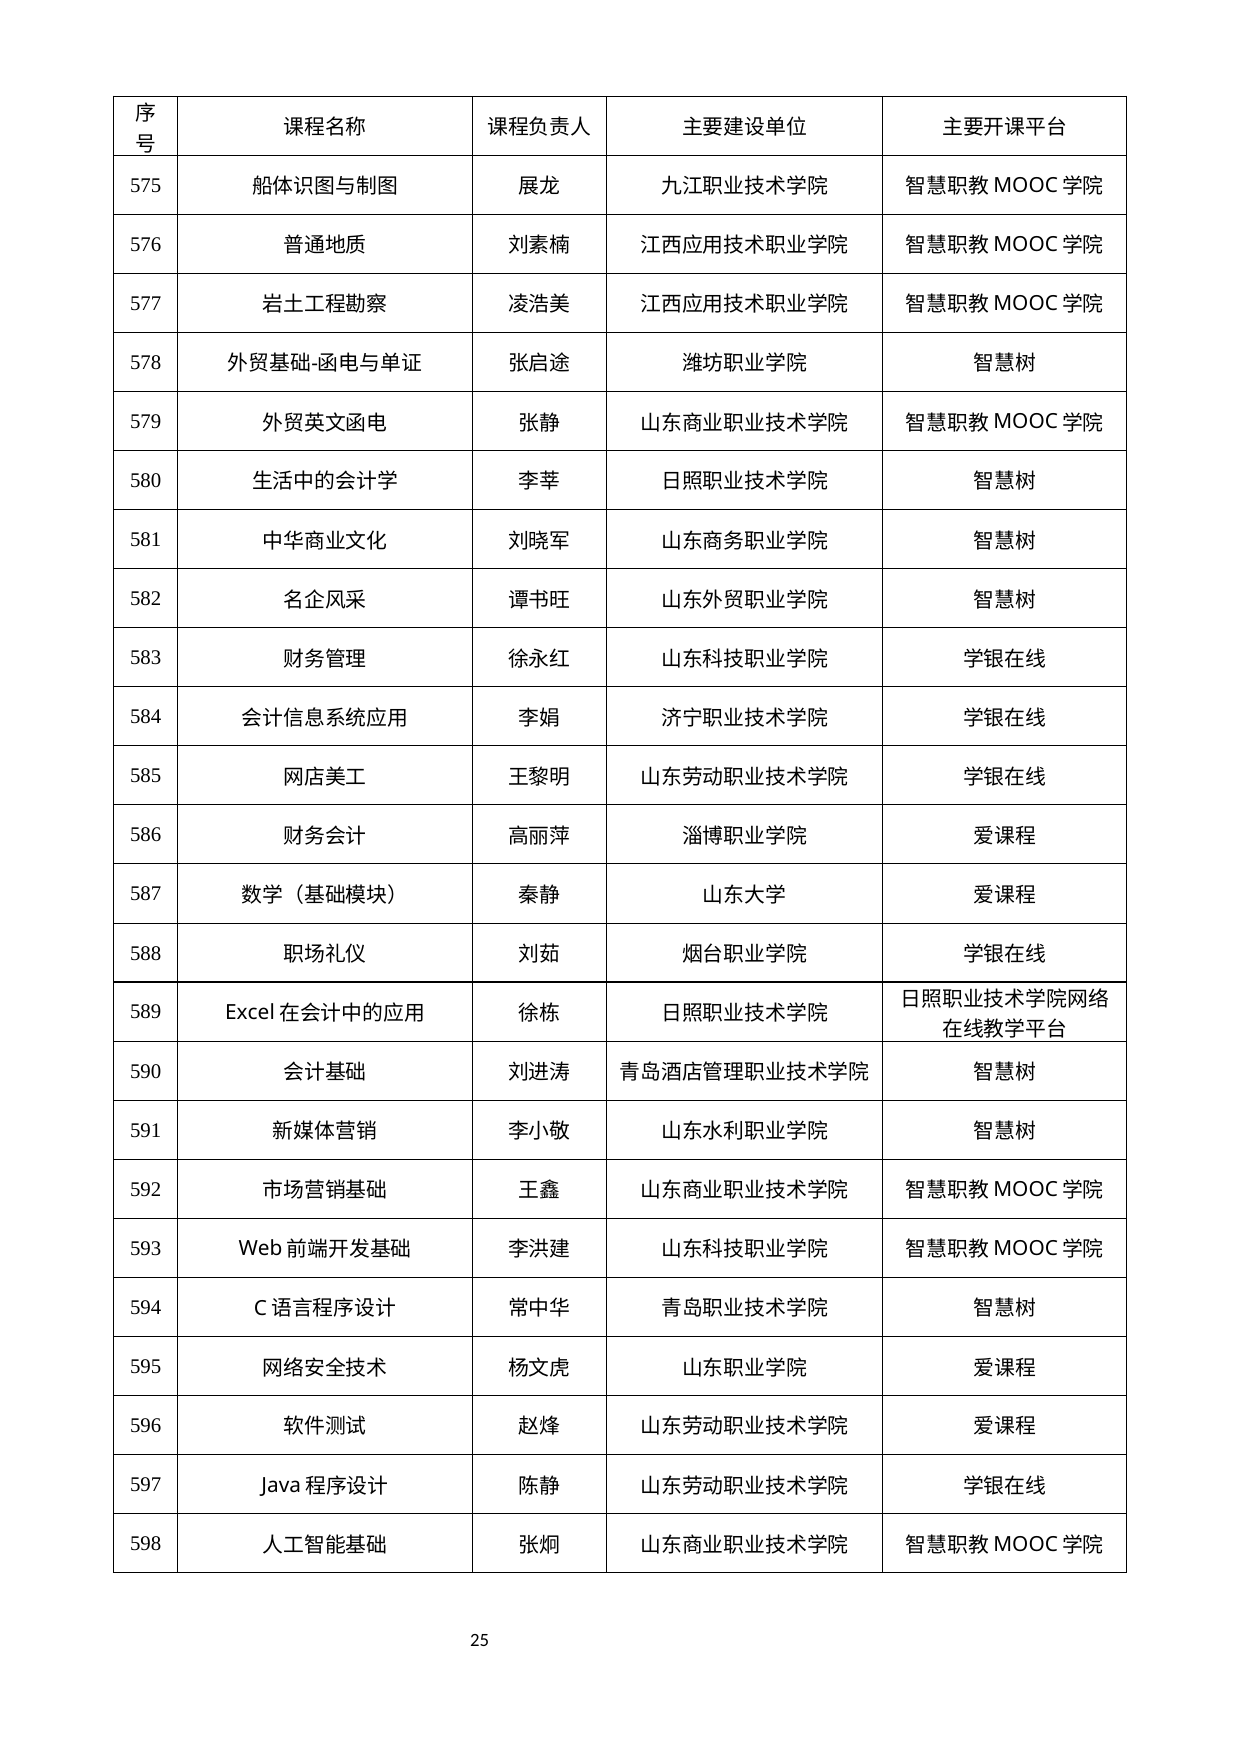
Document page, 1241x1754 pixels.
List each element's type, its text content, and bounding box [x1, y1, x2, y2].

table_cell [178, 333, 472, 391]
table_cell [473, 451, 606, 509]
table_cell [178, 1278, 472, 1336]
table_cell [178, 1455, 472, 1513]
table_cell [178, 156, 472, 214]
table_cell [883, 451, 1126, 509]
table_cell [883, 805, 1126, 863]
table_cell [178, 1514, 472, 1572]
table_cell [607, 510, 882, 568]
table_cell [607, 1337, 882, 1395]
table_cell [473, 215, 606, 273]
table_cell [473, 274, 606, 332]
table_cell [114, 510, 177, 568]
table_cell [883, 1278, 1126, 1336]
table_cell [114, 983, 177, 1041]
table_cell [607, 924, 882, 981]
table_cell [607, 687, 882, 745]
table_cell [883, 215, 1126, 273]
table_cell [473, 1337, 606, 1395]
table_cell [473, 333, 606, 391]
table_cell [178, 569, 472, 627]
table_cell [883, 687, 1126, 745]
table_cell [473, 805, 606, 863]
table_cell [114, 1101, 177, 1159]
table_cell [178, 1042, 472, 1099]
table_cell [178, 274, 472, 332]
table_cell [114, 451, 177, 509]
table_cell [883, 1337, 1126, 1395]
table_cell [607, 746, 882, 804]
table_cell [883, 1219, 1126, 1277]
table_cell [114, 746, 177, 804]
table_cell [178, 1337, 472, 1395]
table_header 主要建设单位 [607, 97, 882, 154]
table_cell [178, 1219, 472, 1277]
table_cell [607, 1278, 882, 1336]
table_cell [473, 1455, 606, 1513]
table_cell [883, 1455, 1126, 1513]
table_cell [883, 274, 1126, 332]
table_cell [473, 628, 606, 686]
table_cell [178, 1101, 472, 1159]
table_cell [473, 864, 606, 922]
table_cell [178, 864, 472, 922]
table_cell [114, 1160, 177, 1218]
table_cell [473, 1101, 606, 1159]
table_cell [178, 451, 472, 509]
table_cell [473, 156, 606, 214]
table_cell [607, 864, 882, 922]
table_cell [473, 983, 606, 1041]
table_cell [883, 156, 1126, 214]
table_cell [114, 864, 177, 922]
table_header 课程名称 [178, 97, 472, 154]
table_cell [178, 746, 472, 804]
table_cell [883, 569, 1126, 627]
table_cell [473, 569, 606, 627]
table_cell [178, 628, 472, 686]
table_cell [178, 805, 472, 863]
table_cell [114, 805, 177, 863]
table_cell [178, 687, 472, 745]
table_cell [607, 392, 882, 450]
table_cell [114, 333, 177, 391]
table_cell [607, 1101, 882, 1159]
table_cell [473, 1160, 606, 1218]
table_header 主要开课平台 [883, 97, 1126, 154]
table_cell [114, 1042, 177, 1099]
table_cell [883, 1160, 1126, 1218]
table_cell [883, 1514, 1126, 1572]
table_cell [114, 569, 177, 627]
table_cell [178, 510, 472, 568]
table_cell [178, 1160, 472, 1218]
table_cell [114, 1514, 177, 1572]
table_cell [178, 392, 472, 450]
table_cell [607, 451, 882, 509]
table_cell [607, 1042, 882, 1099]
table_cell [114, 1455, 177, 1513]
table_header 序号 [114, 97, 177, 154]
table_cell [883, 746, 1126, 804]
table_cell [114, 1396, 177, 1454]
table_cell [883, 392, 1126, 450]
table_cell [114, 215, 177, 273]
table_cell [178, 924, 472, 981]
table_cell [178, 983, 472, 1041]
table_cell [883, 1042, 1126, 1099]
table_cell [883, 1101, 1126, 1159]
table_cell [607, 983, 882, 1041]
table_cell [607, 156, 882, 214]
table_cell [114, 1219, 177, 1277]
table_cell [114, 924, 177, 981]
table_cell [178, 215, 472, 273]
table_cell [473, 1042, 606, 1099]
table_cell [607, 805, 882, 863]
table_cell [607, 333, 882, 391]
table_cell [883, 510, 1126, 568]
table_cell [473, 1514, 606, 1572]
table_header 课程负责人 [473, 97, 606, 154]
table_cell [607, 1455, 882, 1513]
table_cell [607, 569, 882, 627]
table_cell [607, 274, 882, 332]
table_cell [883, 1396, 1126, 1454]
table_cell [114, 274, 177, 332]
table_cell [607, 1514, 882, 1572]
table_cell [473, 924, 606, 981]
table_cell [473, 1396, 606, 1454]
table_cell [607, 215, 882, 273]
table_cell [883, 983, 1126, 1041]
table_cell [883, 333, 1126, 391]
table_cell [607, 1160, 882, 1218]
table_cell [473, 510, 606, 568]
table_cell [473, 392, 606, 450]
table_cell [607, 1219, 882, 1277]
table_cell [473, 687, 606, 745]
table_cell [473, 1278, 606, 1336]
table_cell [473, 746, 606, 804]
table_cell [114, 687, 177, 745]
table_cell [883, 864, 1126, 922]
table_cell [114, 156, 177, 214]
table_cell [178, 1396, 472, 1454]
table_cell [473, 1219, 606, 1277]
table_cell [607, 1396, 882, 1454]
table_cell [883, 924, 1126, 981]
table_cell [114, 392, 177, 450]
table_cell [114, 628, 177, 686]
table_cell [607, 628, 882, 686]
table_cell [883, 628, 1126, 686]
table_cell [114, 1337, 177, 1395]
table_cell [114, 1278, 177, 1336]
